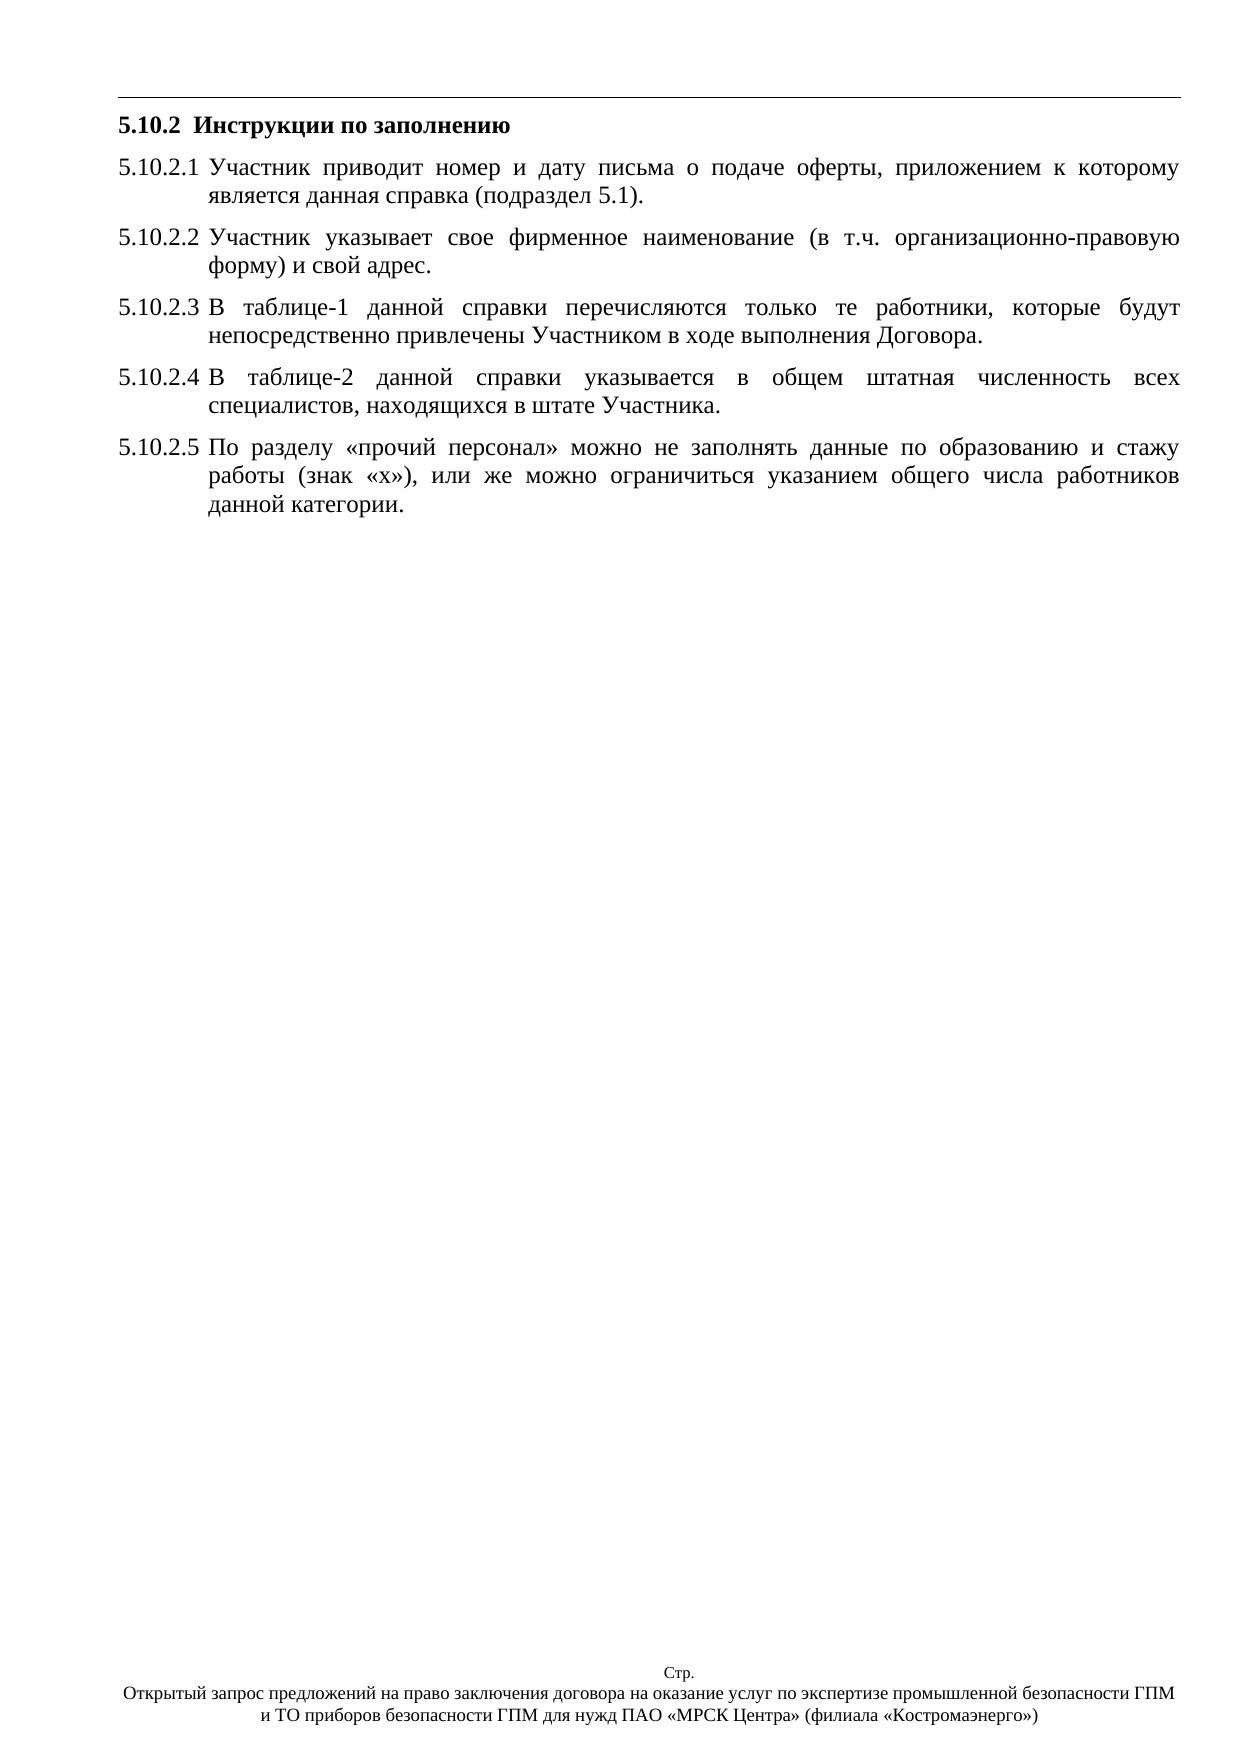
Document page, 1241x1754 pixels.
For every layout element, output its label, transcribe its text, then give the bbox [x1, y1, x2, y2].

subtitle Инструкции по заполнению [118, 111, 1181, 139]
list В таблице-2 данной справки указывается в общем штатная численность всех специалистов, находящихся в штате Участника. [118, 362, 1181, 419]
list Участник приводит номер и дату письма о подаче оферты, приложением к которому является данная справка (подраздел 5.1). [118, 152, 1181, 209]
list В таблице-1 данной справки перечисляются только те работники, которые будут непосредственно привлечены Участником в ходе выполнения Договора. [118, 292, 1181, 349]
list Участник указывает свое фирменное наименование (в т.ч. организационно-правовую форму) и свой адрес. [118, 222, 1181, 279]
list По разделу «прочий персонал» можно не заполнять данные по образованию и стажу работы (знак «х»), или же можно ограничиться указанием общего числа работников данной категории. [118, 432, 1181, 518]
